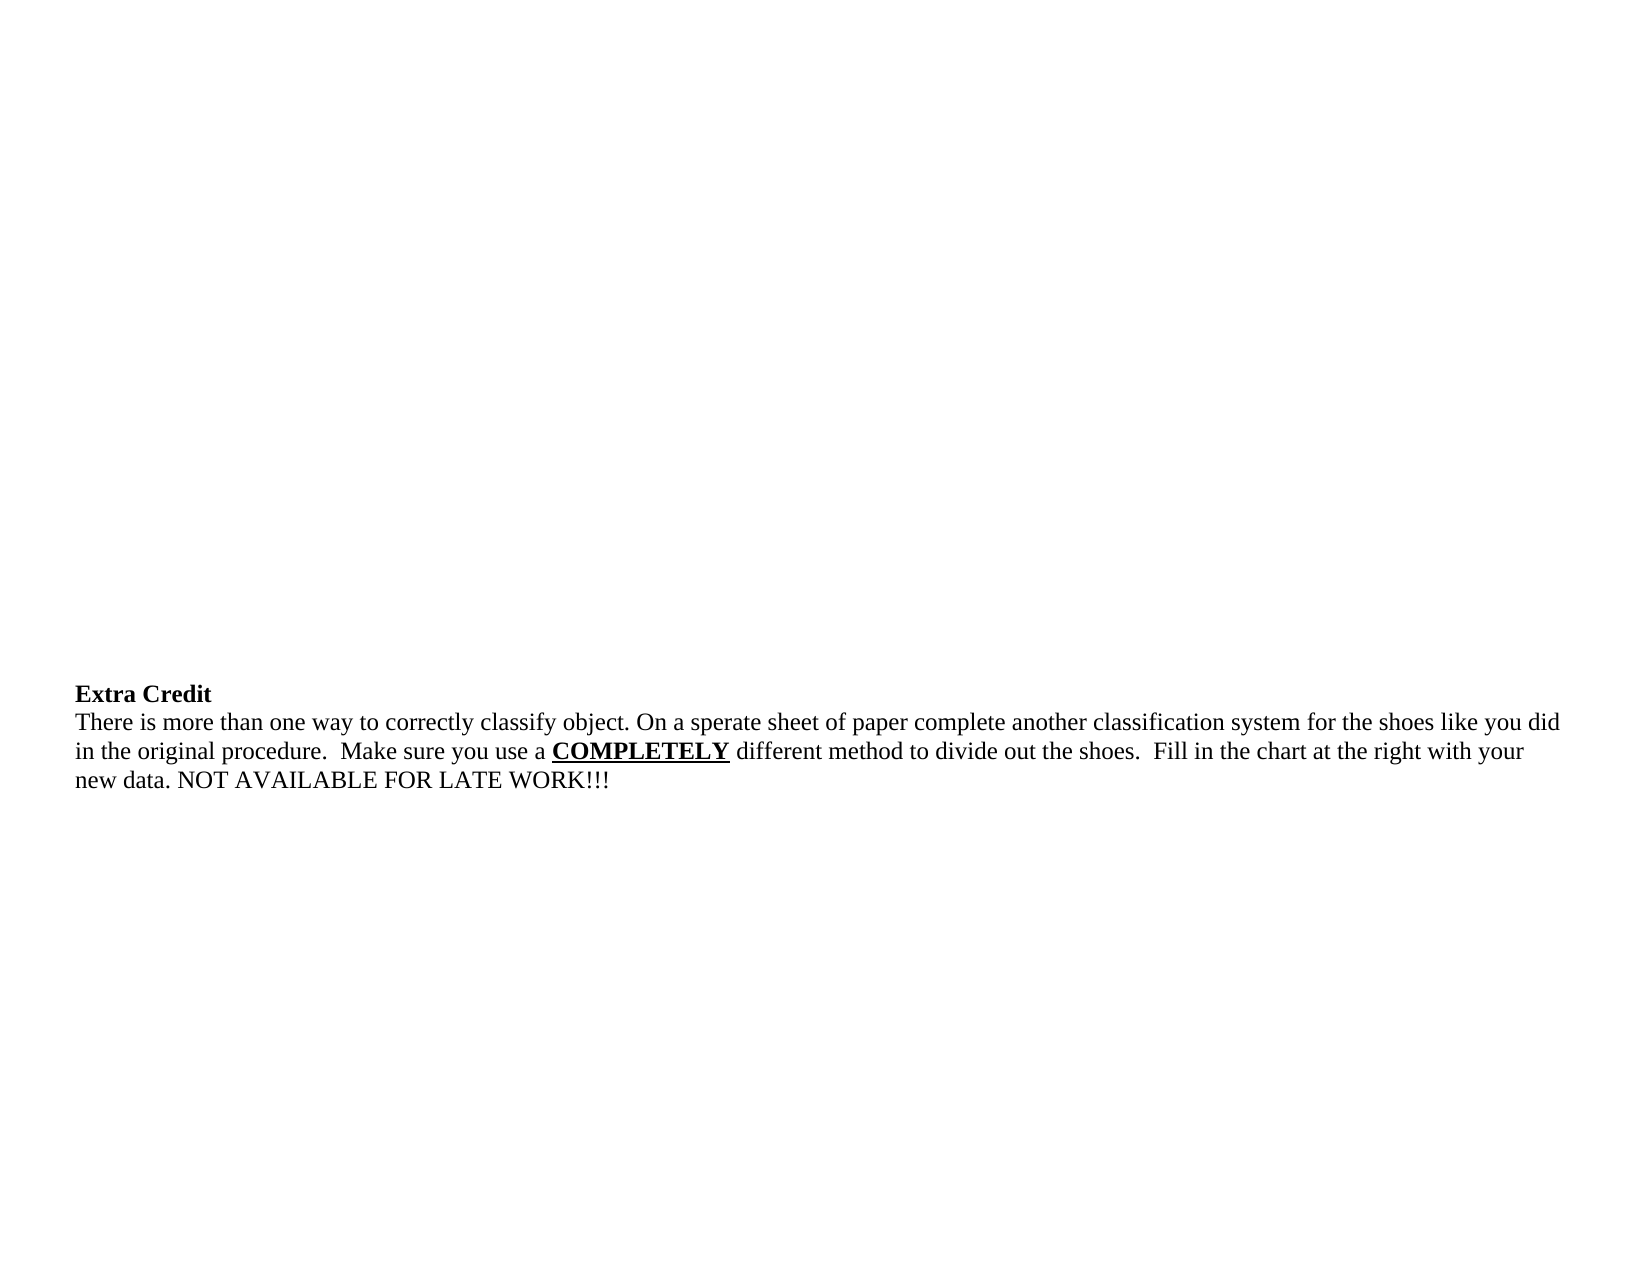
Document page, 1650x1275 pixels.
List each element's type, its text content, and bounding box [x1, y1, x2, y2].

text Extra Credit [75, 679, 1566, 707]
text There is more than one way to correctly classify object. On a sperate sheet of paper complete another classification system for the shoes like you did in the original procedure. Make sure you use a COMPLETELY different method to divide out the shoes. Fill in the chart at the right with your new data. NOT AVAILABLE FOR LATE WORK!!! [75, 707, 1566, 794]
